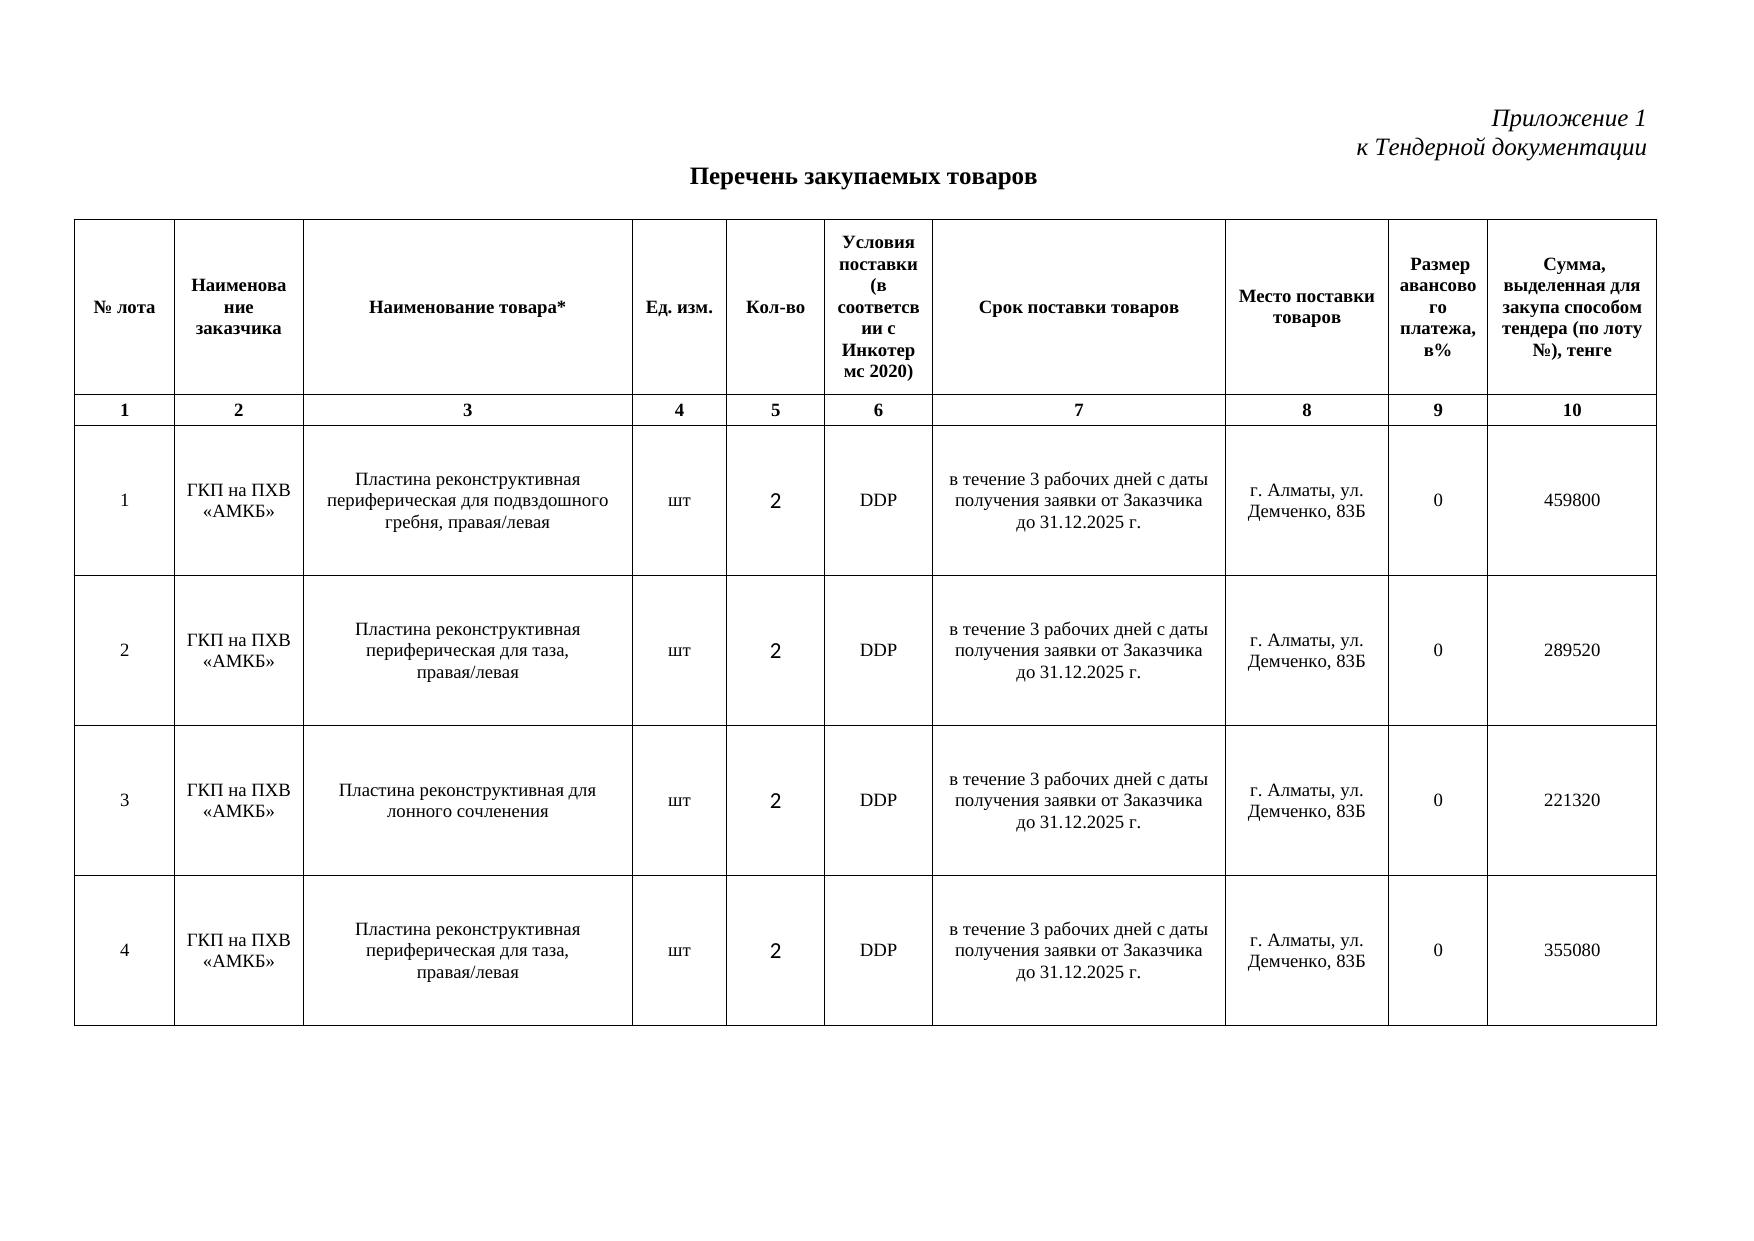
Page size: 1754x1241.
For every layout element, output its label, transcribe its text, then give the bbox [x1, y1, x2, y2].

table_header Приложение 1 к Тендерной документации Перечень закупаемых товаров [63, 104, 1658, 1026]
